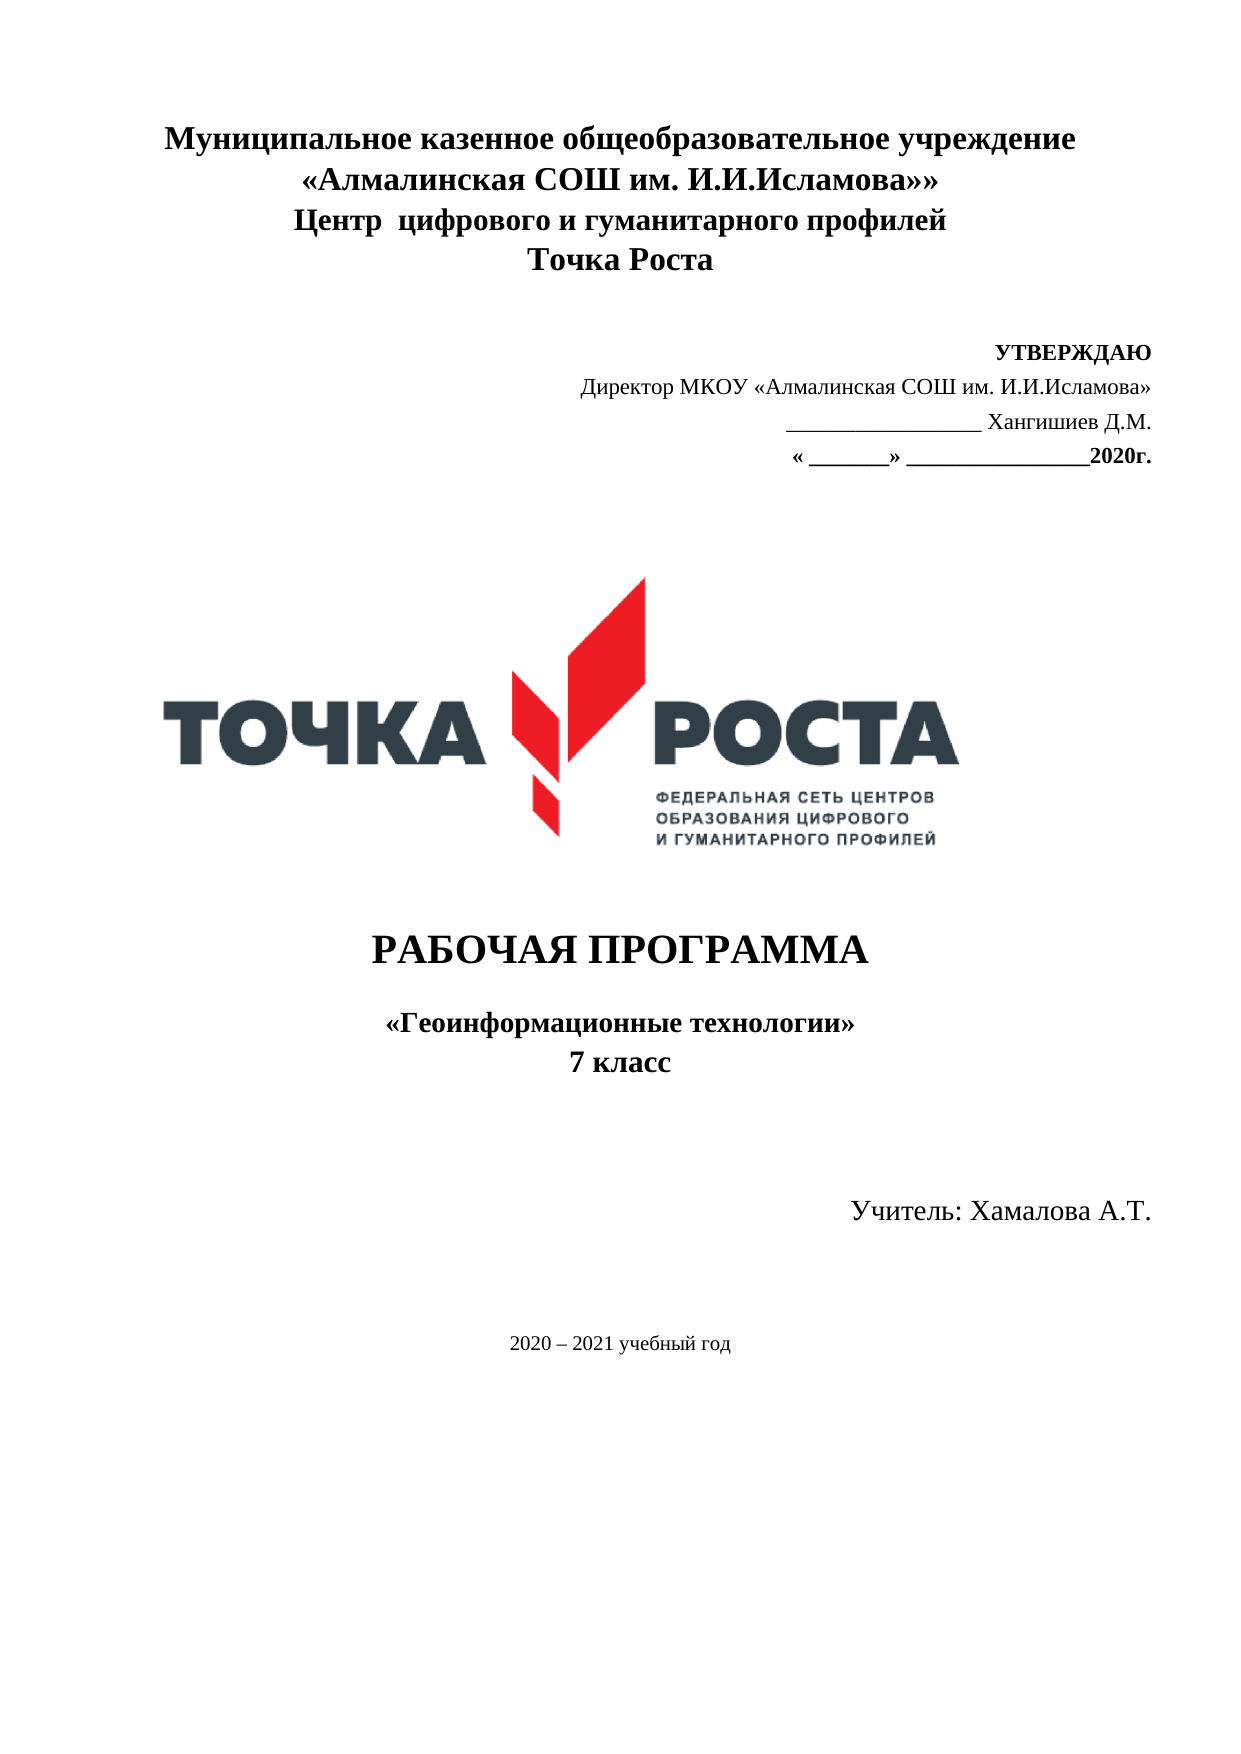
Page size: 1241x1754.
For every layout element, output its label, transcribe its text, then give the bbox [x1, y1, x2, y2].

text Учитель: Хамалова А.Т. [89, 1193, 1152, 1226]
text 2020 – 2021 учебный год [89, 1331, 1152, 1355]
text РАБОЧАЯ ПРОГРАММА [89, 924, 1152, 972]
text Центр цифрового и гуманитарного профилей [89, 201, 1152, 237]
text « _______» ________________2020г. [89, 442, 1152, 468]
text Точка Роста [89, 239, 1152, 278]
picture [127, 555, 1006, 887]
text _________________ Хангишиев Д.М. [89, 408, 1152, 434]
text Муниципальное казенное общеобразовательное учреждение «Алмалинская СОШ им. И.И.Исламова»» [89, 118, 1152, 198]
text «Геоинформационные технологии» [89, 1005, 1152, 1039]
text УТВЕРЖДАЮ [89, 339, 1152, 365]
text Директор МКОУ «Алмалинская СОШ им. И.И.Исламова» [89, 373, 1152, 400]
text 7 класс [89, 1044, 1152, 1079]
